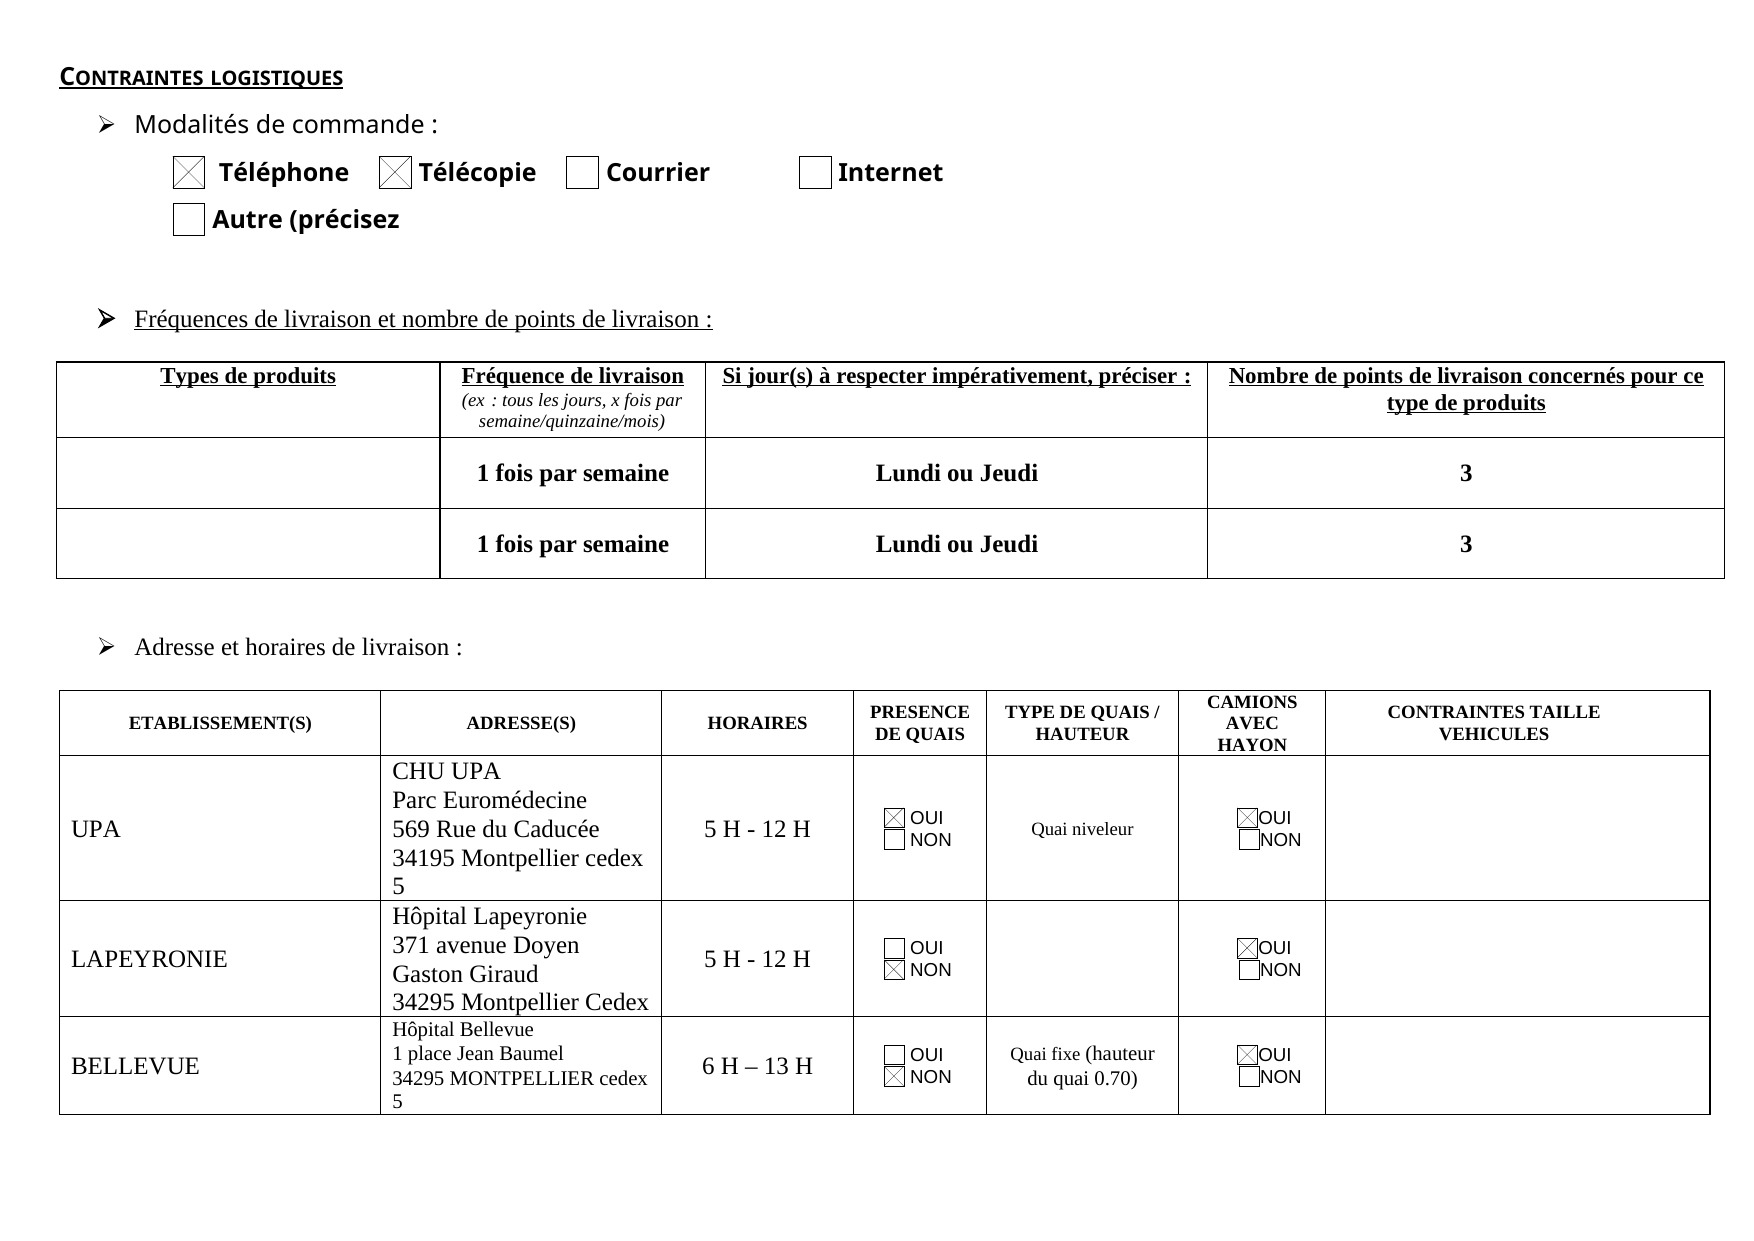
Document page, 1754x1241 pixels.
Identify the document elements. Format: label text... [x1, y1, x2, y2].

table_cell OUI NON [1179, 901, 1325, 1016]
table_cell Lundi ou Jeudi [706, 509, 1207, 578]
text Autre (précisez [59, 202, 1695, 236]
table_cell [1326, 756, 1709, 900]
table_cell 3 [1208, 438, 1724, 507]
table_cell Hôpital Bellevue 1 place Jean Baumel 34295 MONTPELLIER cedex 5 [381, 1017, 661, 1113]
table_cell BELLEVUE [60, 1017, 380, 1113]
table_cell [57, 438, 439, 507]
table_header TYPE DE QUAIS / HAUTEUR [987, 691, 1178, 755]
text Contraintes logistiques [59, 59, 1695, 93]
table_cell 1 fois par semaine [441, 438, 705, 507]
table_cell OUI NON [854, 901, 986, 1016]
table_cell UPA [60, 756, 380, 900]
text Téléphone Télécopie Courrier Internet [59, 155, 1695, 189]
table_cell OUI NON [1179, 1017, 1325, 1113]
table_header CONTRAINTES TAILLE VEHICULES [1326, 691, 1709, 755]
table_cell 1 fois par semaine [441, 509, 705, 578]
table_cell [987, 901, 1178, 1016]
table_cell [57, 509, 439, 578]
table_header CAMIONS AVEC HAYON [1179, 691, 1325, 755]
table_header Nombre de points de livraison concernés pour ce type de produits [1208, 363, 1724, 437]
table_cell LAPEYRONIE [60, 901, 380, 1016]
table_cell Quai niveleur [987, 756, 1178, 900]
table_cell CHU UPA Parc Euromédecine 569 Rue du Caducée 34195 Montpellier cedex 5 [381, 756, 661, 900]
table_cell OUI NON [854, 1017, 986, 1113]
list Modalités de commande : [97, 107, 1695, 141]
table_cell Lundi ou Jeudi [706, 438, 1207, 507]
table_cell OUI NON [1179, 756, 1325, 900]
table_header Types de produits [57, 363, 439, 437]
table_cell [1326, 1017, 1709, 1113]
table_cell 3 [1208, 509, 1724, 578]
table_cell Hôpital Lapeyronie 371 avenue Doyen Gaston Giraud 34295 Montpellier Cedex [381, 901, 661, 1016]
list Adresse et horaires de livraison : [97, 632, 1695, 661]
table_cell 5 H - 12 H [662, 901, 853, 1016]
table_cell [1326, 901, 1709, 1016]
table_cell Quai fixe (hauteur du quai 0.70) [987, 1017, 1178, 1113]
table_header ADRESSE(S) [381, 691, 661, 755]
table_header HORAIRES [662, 691, 853, 755]
table_header Si jour(s) à respecter impérativement, préciser : [706, 363, 1207, 437]
table_cell 5 H - 12 H [662, 756, 853, 900]
table_header ETABLISSEMENT(S) [60, 691, 380, 755]
list Fréquences de livraison et nombre de points de livraison : [97, 304, 1695, 333]
table_cell 6 H – 13 H [662, 1017, 853, 1113]
table_cell OUI NON [854, 756, 986, 900]
table_header PRESENCE DE QUAIS [854, 691, 986, 755]
table_header Fréquence de livraison (ex : tous les jours, x fois par semaine/quinzaine/mois) [441, 363, 705, 437]
